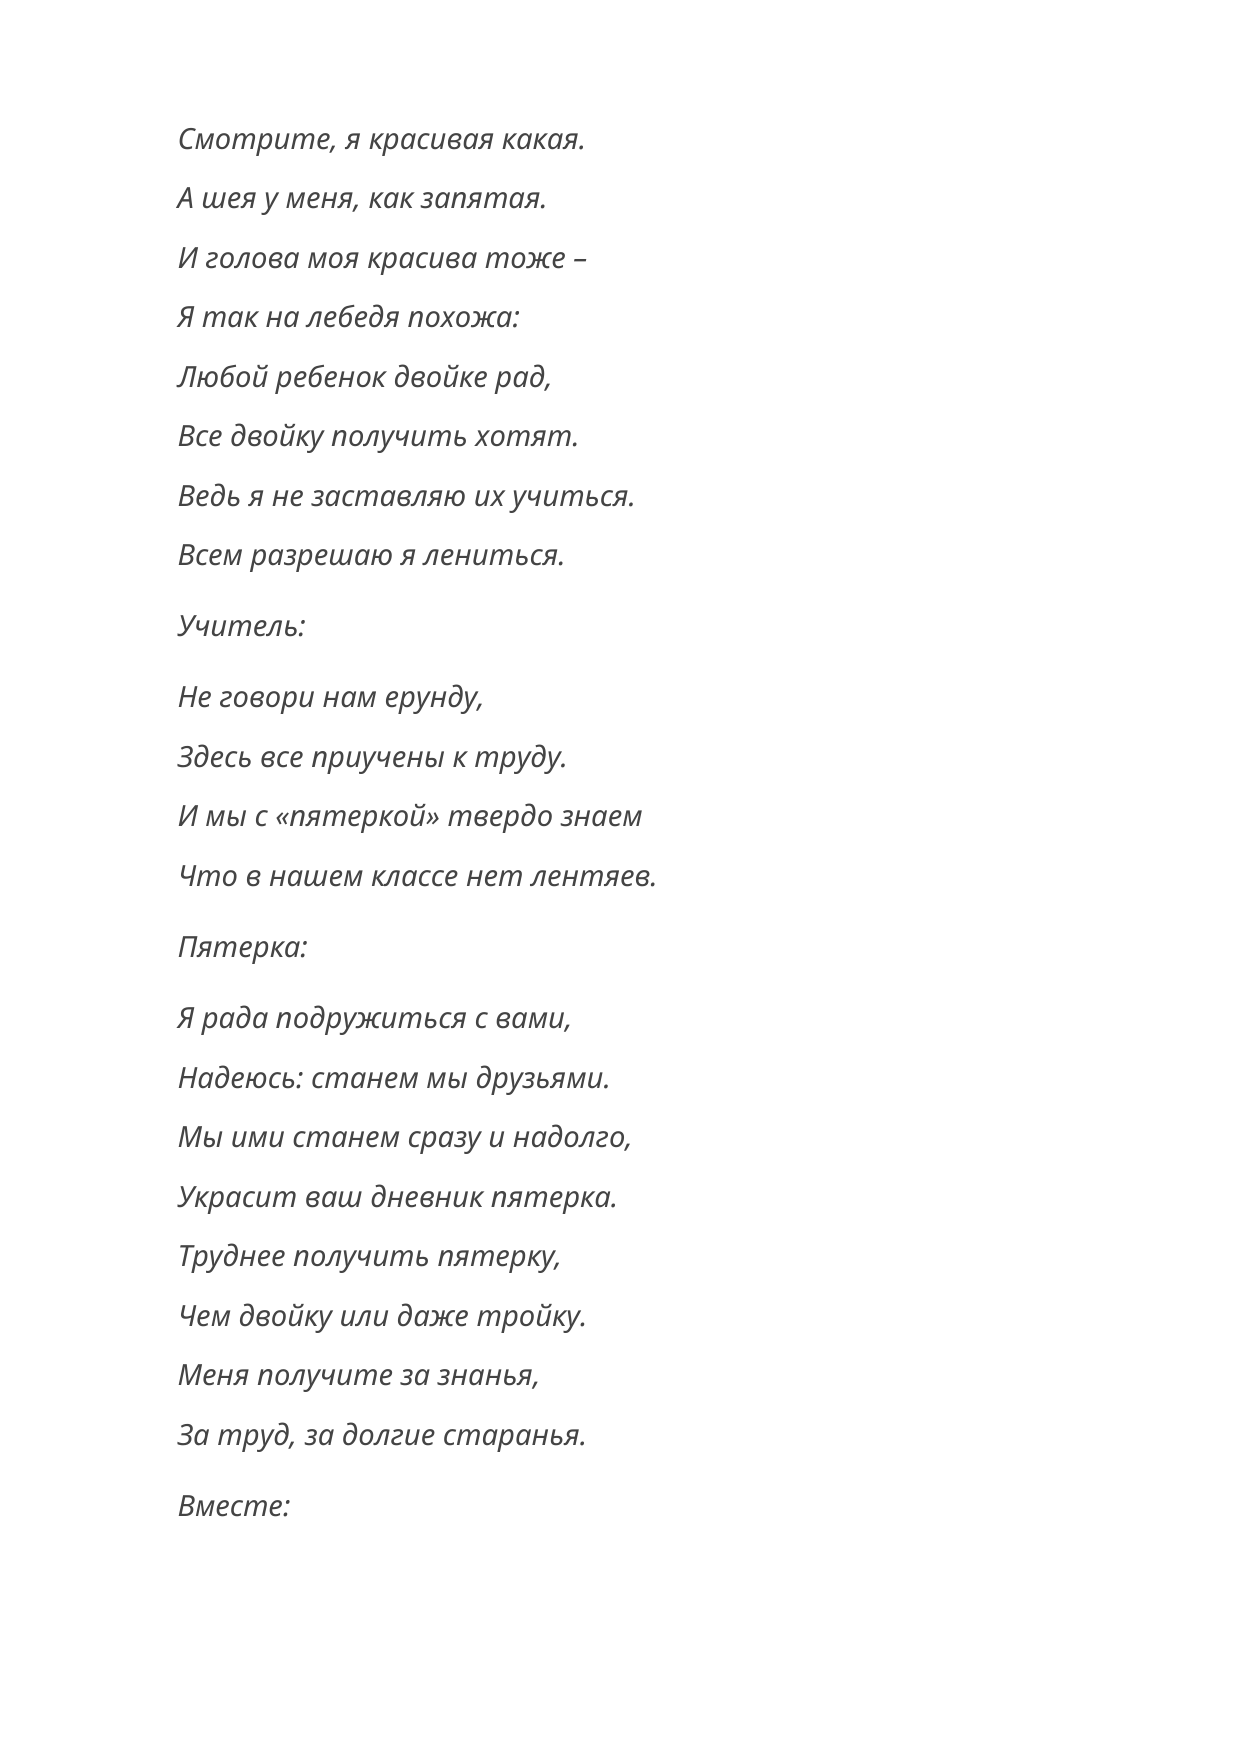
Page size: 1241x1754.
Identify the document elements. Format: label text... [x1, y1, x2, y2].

text Я рада подружиться с вами, Надеюсь: станем мы друзьями. Мы ими станем сразу и надолго, Украсит ваш дневник пятерка. Труднее получить пятерку, Чем двойку или даже тройку. Меня получите за знанья, За труд, за долгие старанья. [177, 997, 1152, 1453]
text Пятерка: [177, 926, 1152, 966]
text Не говори нам ерунду, Здесь все приучены к труду. И мы с «пятеркой» твердо знаем Что в нашем классе нет лентяев. [177, 677, 1152, 895]
text Смотрите, я красивая какая. А шея у меня, как запятая. И голова моя красива тоже – Я так на лебедя похожа: Любой ребенок двойке рад, Все двойку получить хотят. Ведь я не заставляю их учиться. Всем разрешаю я лениться. [177, 118, 1152, 574]
text Учитель: [177, 606, 1152, 645]
text Вместе: [177, 1485, 1152, 1525]
